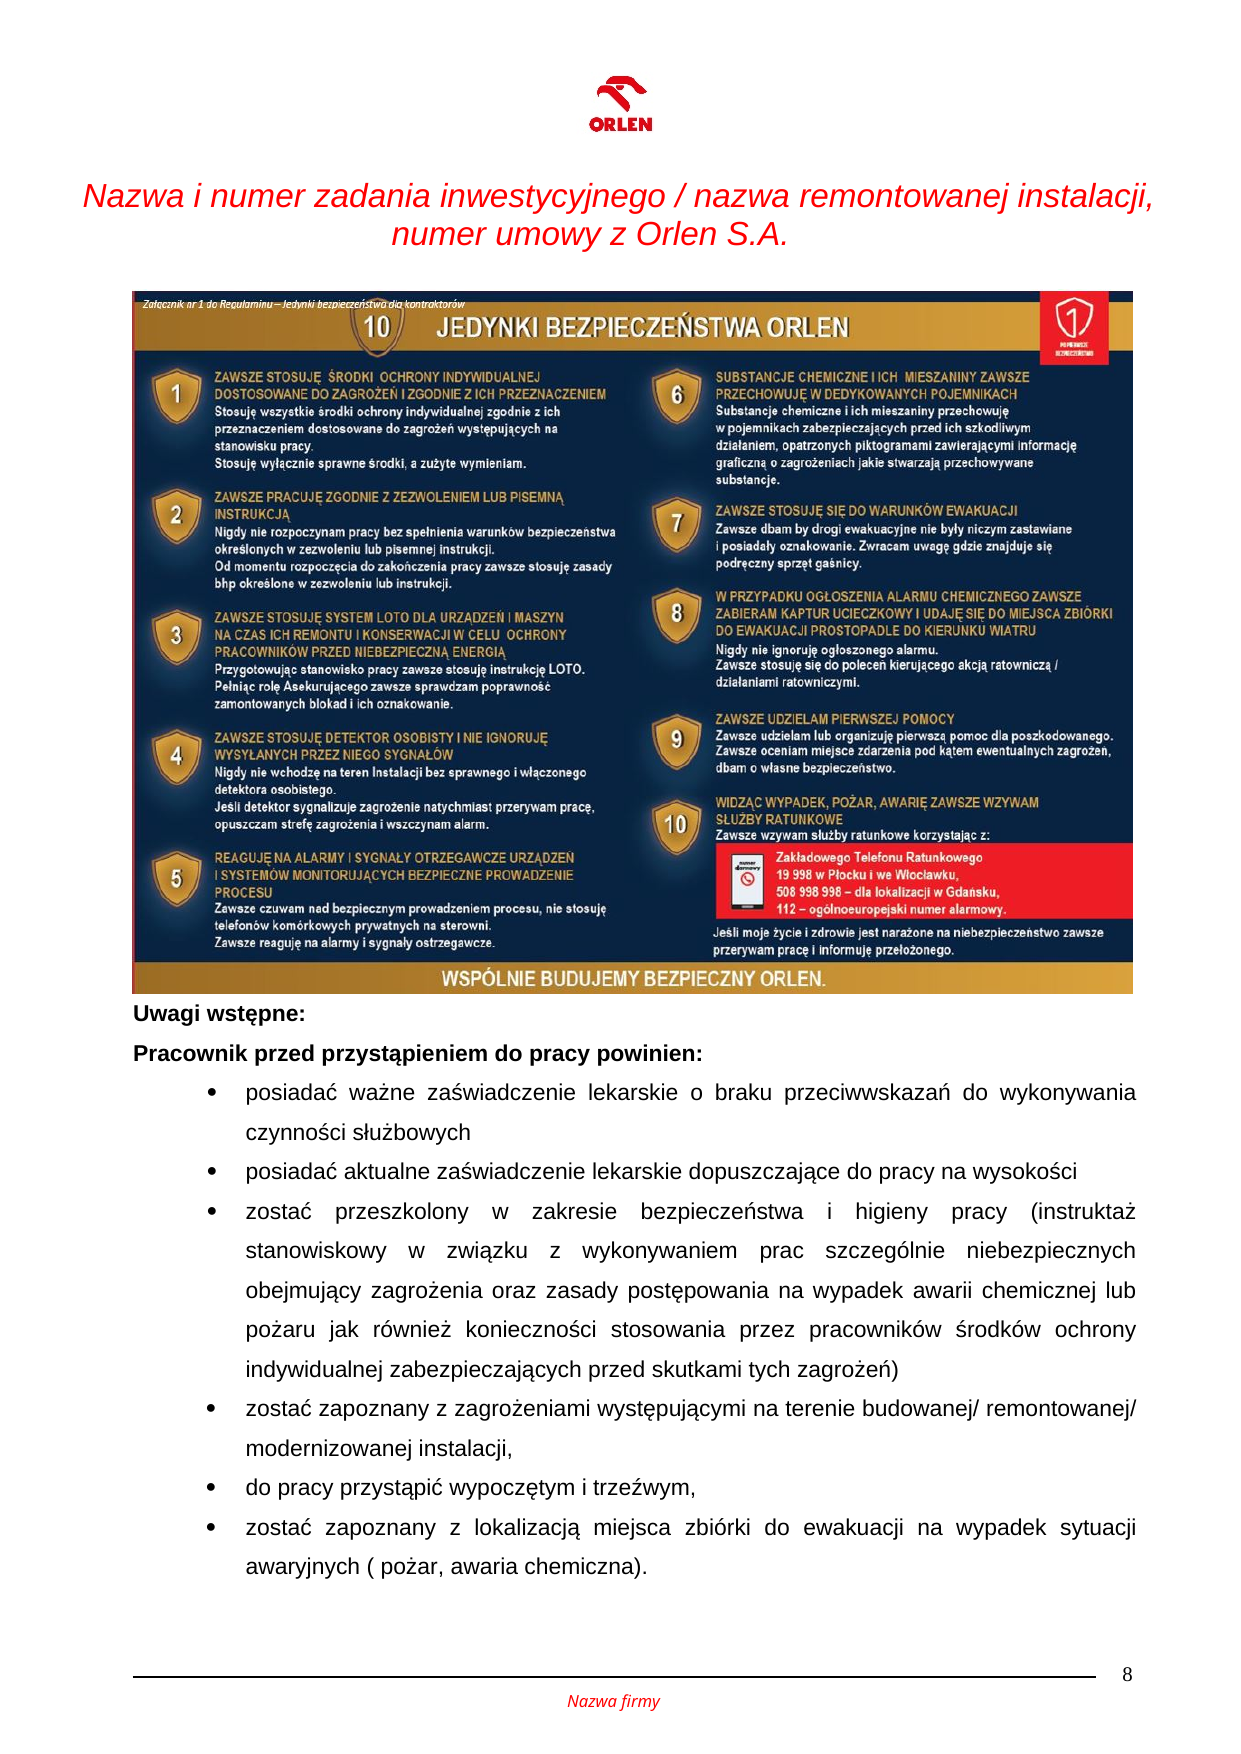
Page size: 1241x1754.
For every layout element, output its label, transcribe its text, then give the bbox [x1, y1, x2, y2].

list posiadać ważne zaświadczenie lekarskie o braku przeciwwskazań do wykonywania czynności służbowych [208, 1079, 1137, 1145]
text Pracownik przed przystąpieniem do pracy powinien: [133, 1040, 1137, 1066]
picture [575, 57, 665, 146]
list zostać zapoznany z lokalizacją miejsca zbiórki do ewakuacji na wypadek sytuacji awaryjnych ( pożar, awaria chemiczna). [207, 1513, 1137, 1579]
list zostać przeszkolony w zakresie bezpieczeństwa i higieny pracy (instruktaż stanowiskowy w związku z wykonywaniem prac szczególnie niebezpiecznych obejmujący zagrożenia oraz zasady postępowania na wypadek awarii chemicznej lub pożaru jak również konieczności stosowania przez pracowników środków ochrony indywidualnej zabezpieczających przed skutkami tych zagrożeń) [208, 1198, 1137, 1382]
list posiadać aktualne zaświadczenie lekarskie dopuszczające do pracy na wysokości [208, 1158, 1137, 1184]
list zostać zapoznany z zagrożeniami występującymi na terenie budowanej/ remontowanej/ modernizowanej instalacji, [207, 1395, 1137, 1461]
picture [132, 289, 1133, 994]
list do pracy przystąpić wypoczętym i trzeźwym, [207, 1474, 1137, 1500]
text Uwagi wstępne: [133, 1000, 1137, 1027]
